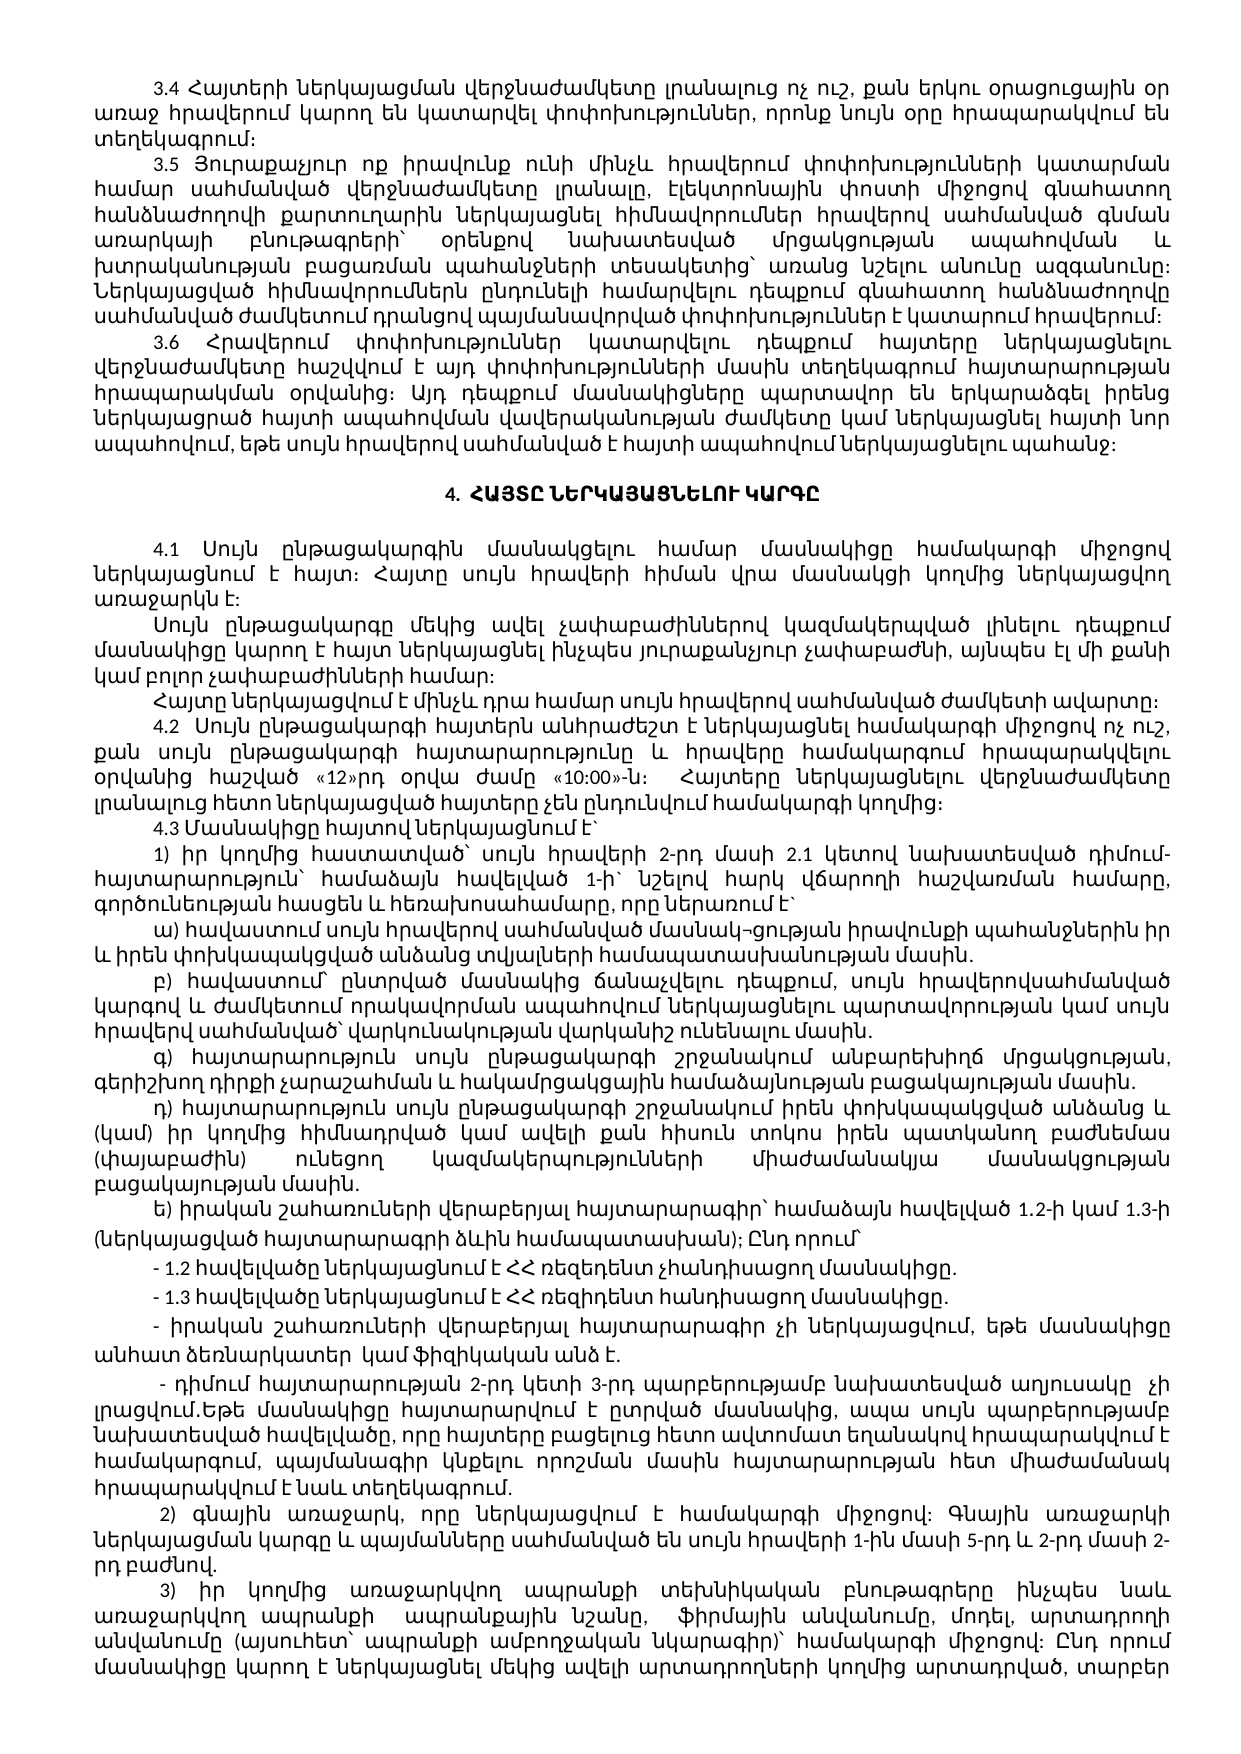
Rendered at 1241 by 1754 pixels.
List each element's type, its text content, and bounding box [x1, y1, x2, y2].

text 4.1 Սույն ընթացակարգին մասնակցելու համար մասնակիցը համակարգի միջոցով ներկայացնում է հայտ։ Հայտը սույն հրավերի հիման վրա մասնակցի կողմից ներկայացվող առաջարկն է: [94, 536, 1171, 612]
text 3.4 Հայտերի ներկայացման վերջնաժամկետը լրանալուց ոչ ուշ, քան երկու օրացուցային օր առաջ հրավերում կարող են կատարվել փոփոխություններ, որոնք նույն օրը հրապարակվում են տեղեկագրում։ [94, 75, 1171, 151]
text բ) հավաստում՝ ընտրված մասնակից ճանաչվելու դեպքում, սույն հրավերովսահմանված կարգով և ժամկետում որակավորման ապահովում ներկայացնելու պարտավորության կամ սույն հրավերվ սահմանված՝ վարկունակության վարկանիշ ունենալու մասին. [94, 968, 1171, 1044]
text 3.5 Յուրաքաչյուր ոք իրավունք ունի մինչև հրավերում փոփոխությունների կատարման համար սահմանված վերջնաժամկետը լրանալը, էլեկտրոնային փոստի միջոցով գնահատող հանձնաժողովի քարտուղարին ներկայացնել հիմնավորումներ հրավերով սահմանված գնման առարկայի բնութագրերի՝ օրենքով նախատեսված մրցակցության ապահովման և խտրականության բացառման պահանջների տեսակետից՝ առանց նշելու անունը ազգանունը: Ներկայացված հիմնավորումներն ընդունելի համարվելու դեպքում գնահատող հանձնաժողովը սահմանված ժամկետում դրանցով պայմանավորված փոփոխություններ է կատարում հրավերում: [94, 151, 1171, 329]
text Հայտը ներկայացվում է մինչև դրա համար սույն հրավերով սահմանված ժամկետի ավարտը։ [94, 688, 1171, 714]
text ե) իրական շահառուների վերաբերյալ հայտարարագիր՝ համաձայն հավելված 1․2-ի կամ 1.3-ի (ներկայացված հայտարարագրի ձևին համապատասխան); Ընդ որում՝ [94, 1197, 1171, 1251]
text 3.6 Հրավերում փոփոխություններ կատարվելու դեպքում հայտերը ներկայացնելու վերջնաժամկետը հաշվվում է այդ փոփոխությունների մասին տեղեկագրում հայտարարության հրապարակման օրվանից։ Այդ դեպքում մասնակիցները պարտավոր են երկարաձգել իրենց ներկայացրած հայտի ապահովման վավերականության ժամկետը կամ ներկայացնել հայտի նոր ապահովում, եթե սույն հրավերով սահմանված է հայտի ապահովում ներկայացնելու պահանջ: [94, 329, 1171, 456]
text 4. ՀԱՅՏԸ ՆԵՐԿԱՅԱՑՆԵԼՈՒ ԿԱՐԳԸ [94, 482, 1171, 507]
text 2) գնային առաջարկ, որը ներկայացվում է համակարգի միջոցով: Գնային առաջարկի ներկայացման կարգը և պայմանները սահմանված են սույն հրավերի 1-ին մասի 5-րդ և 2-րդ մասի 2-րդ բաժնով. [94, 1501, 1171, 1578]
text ա) հավաստում սույն հրավերով սահմանված մասնակ¬ցության իրավունքի պահանջներին իր և իրեն փոխկապակցված անձանց տվյալների համապատասխանության մասին. [94, 917, 1171, 968]
text 4.2 Սույն ընթացակարգի հայտերն անհրաժեշտ է ներկայացնել համակարգի միջոցով ոչ ուշ, քան սույն ընթացակարգի հայտարարությունը և հրավերը համակարգում հրապարակվելու օրվանից հաշված «12»րդ օրվա ժամը «10:00»-ն։ Հայտերը ներկայացնելու վերջնաժամկետը լրանալուց հետո ներկայացված հայտերը չեն ընդունվում համակարգի կողմից։ [94, 714, 1171, 815]
text - 1.2 հավելվածը ներկայացնում է ՀՀ ռեզեդենտ չհանդիսացող մասնակիցը. [94, 1255, 1171, 1280]
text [94, 1578, 1171, 1679]
text - դիմում հայտարարության 2-րդ կետի 3-րդ պարբերությամբ նախատեսված աղյուսակը չի լրացվում․Եթե մասնակիցը հայտարարվում է ըտրված մասնակից, ապա սույն պարբերությամբ նախատեսված հավելվածը, որը հայտերը բացելուց հետո ավտոմատ եղանակով հրապարակվում է համակարգում, պայմանագիր կնքելու որոշման մասին հայտարարության հետ միաժամանակ հրապարակվում է նաև տեղեկագրում. [94, 1372, 1171, 1501]
text Սույն ընթացակարգը մեկից ավել չափաբաժիններով կազմակերպված լինելու դեպքում մասնակիցը կարող է հայտ ներկայացնել ինչպես յուրաքանչյուր չափաբաժնի, այնպես էլ մի քանի կամ բոլոր չափաբաժինների համար: [94, 612, 1171, 688]
text - 1.3 հավելվածը ներկայացնում է ՀՀ ռեզիդենտ հանդիսացող մասնակիցը. [94, 1284, 1171, 1309]
text գ) հայտարարություն սույն ընթացակարգի շրջանակում անբարեխիղճ մրցակցության, գերիշխող դիրքի չարաշահման և հակամրցակցային համաձայնության բացակայության մասին. [94, 1044, 1171, 1095]
text 4.3 Մասնակիցը հայտով ներկայացնում է` [94, 815, 1171, 841]
text - իրական շահառուների վերաբերյալ հայտարարագիր չի ներկայացվում, եթե մասնակիցը անհատ ձեռնարկատեր կամ ֆիզիկական անձ է. [94, 1313, 1171, 1368]
text դ) հայտարարություն սույն ընթացակարգի շրջանակում իրեն փոխկապակցված անձանց և (կամ) իր կողմից հիմնադրված կամ ավելի քան հիսուն տոկոս իրեն պատկանող բաժնեմաս (փայաբաժին) ունեցող կազմակերպությունների միաժամանակյա մասնակցության բացակայության մասին. [94, 1095, 1171, 1197]
text 1) իր կողմից հաստատված՝ սույն հրավերի 2-րդ մասի 2.1 կետով նախատեսված դիմում-հայտարարություն՝ համաձայն հավելված 1-ի` նշելով հարկ վճարողի հաշվառման համարը, գործունեության հասցեն և հեռախոսահամարը, որը ներառում է` [94, 841, 1171, 917]
